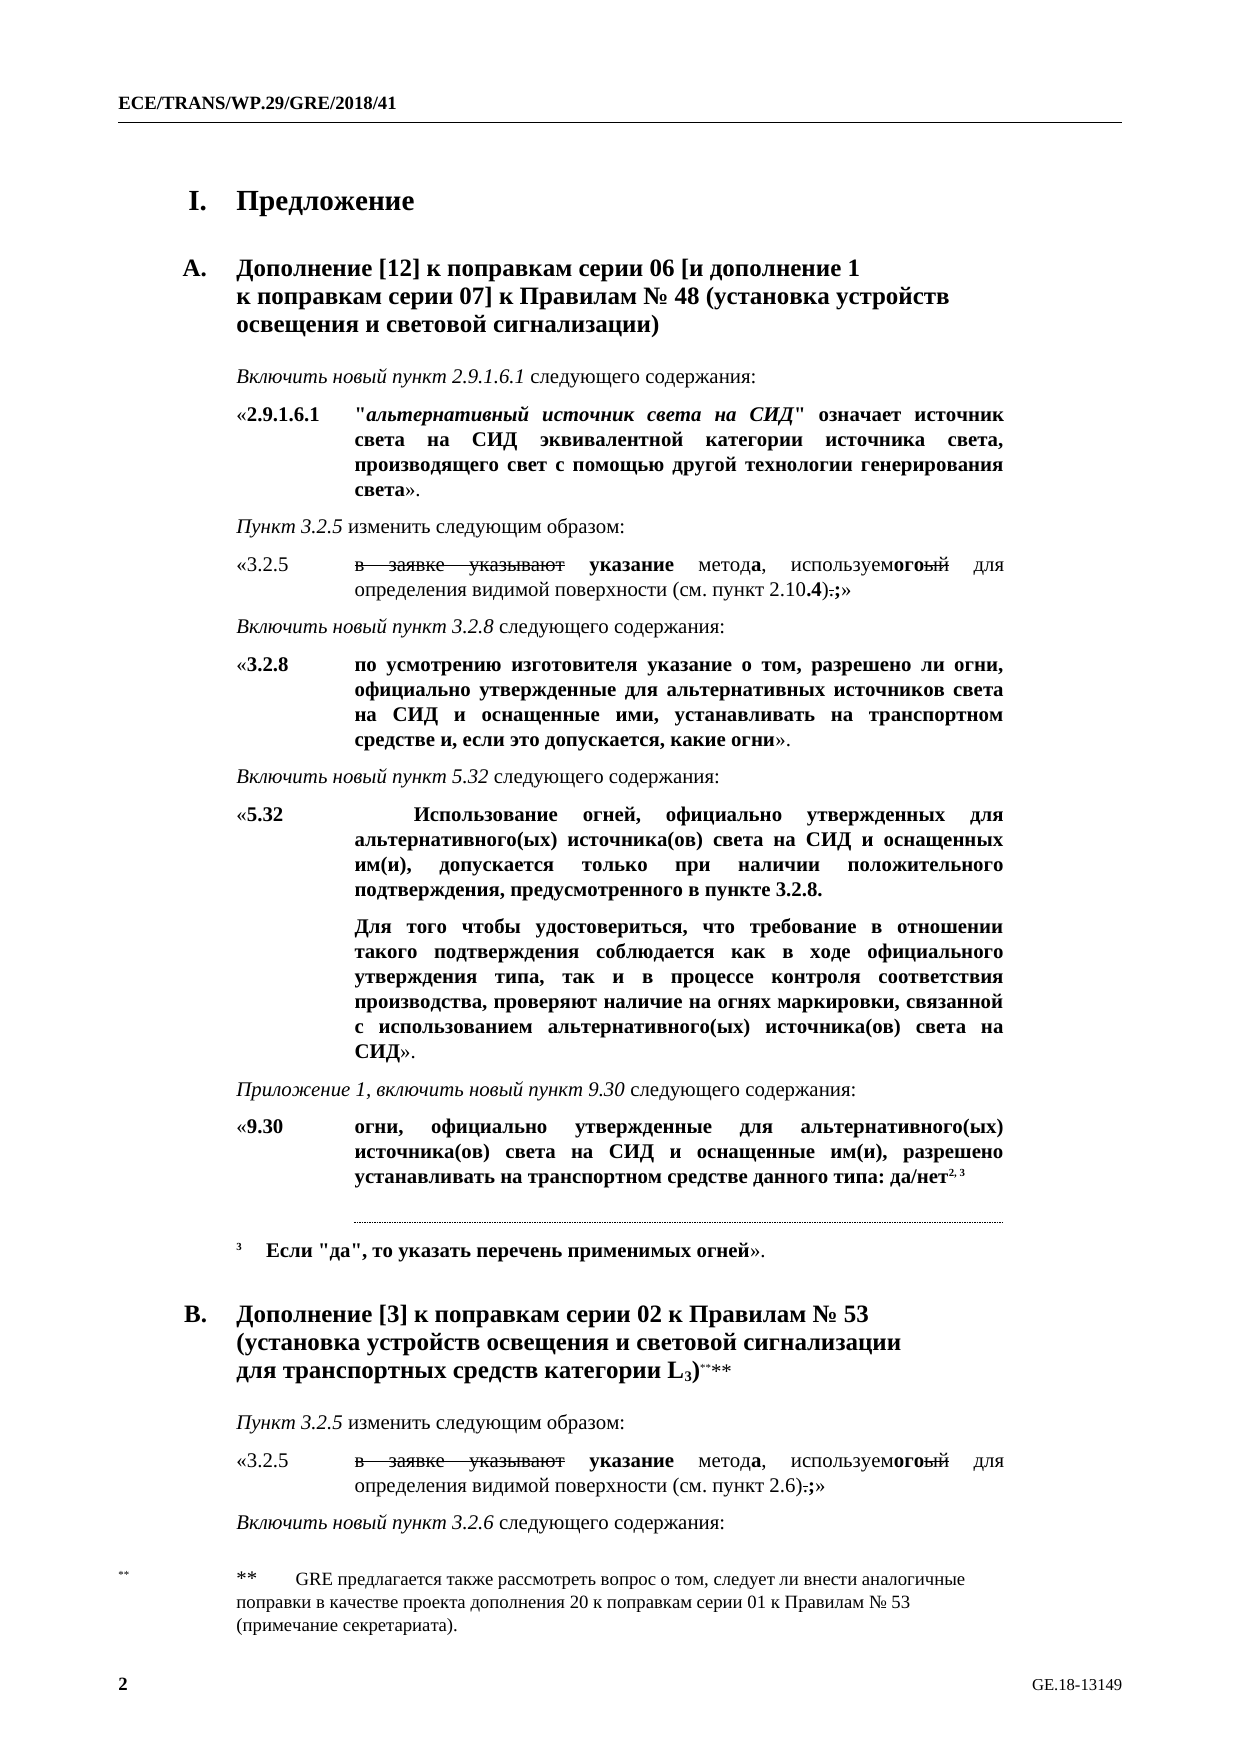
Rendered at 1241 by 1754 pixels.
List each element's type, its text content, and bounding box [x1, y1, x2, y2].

text Пункт 3.2.5 изменить следующим образом: [236, 1409, 1004, 1434]
text А. Дополнение [12] к поправкам серии 06 [и дополнение 1 к поправкам серии 07] к Правилам № 48 (установка устройств освещения и световой сигнализации) [118, 254, 1004, 338]
text I. Предложение [118, 185, 1004, 216]
text Включить новый пункт 3.2.8 следующего содержания: [236, 613, 1004, 638]
text Приложение 1, включить новый пункт 9.30 следующего содержания: [236, 1076, 1043, 1101]
text Включить новый пункт 2.9.1.6.1 следующего содержания: [236, 363, 1004, 388]
text Для того чтобы удостовериться, что требование в отношении такого подтверждения соблюдается как в ходе официального утверждения типа, так и в процессе контроля соответствия производства, проверяют наличие на огнях маркировки, связанной с использованием альтернативного(ых) источника(ов) света на СИД». [354, 913, 1004, 1063]
text «5.32 Использование огней, официально утвержденных для альтернативного(ых) источника(ов) света на СИД и оснащенных им(и), допускается только при наличии положительного подтверждения, предусмотренного в пункте 3.2.8. [236, 801, 1004, 901]
text «3.2.5 в заявке указывают указание метода, используемогоый для определения видимой поверхности (см. пункт 2.6).;» [236, 1447, 1004, 1497]
text «2.9.1.6.1 "альтернативный источник света на СИД" означает источник света на СИД эквивалентной категории источника света, производящего свет с помощью другой технологии генерирования света». [236, 401, 1004, 501]
text Пункт 3.2.5 изменить следующим образом: [236, 513, 1004, 538]
text «9.30 огни, официально утвержденные для альтернативного(ых) источника(ов) света на СИД и оснащенные им(и), разрешено устанавливать на транспортном средстве данного типа: да/нет2, 3 [236, 1113, 1004, 1188]
text «3.2.8 по усмотрению изготовителя указание о том, разрешено ли огни, официально утвержденные для альтернативных источников света на СИД и оснащенные ими, устанавливать на транспортном средстве и, если это допускается, какие огни». [236, 651, 1004, 751]
text «3.2.5 в заявке указывают указание метода, используемогоый для определения видимой поверхности (см. пункт 2.10.4).;» [236, 551, 1004, 601]
text Включить новый пункт 5.32 следующего содержания: [236, 763, 1004, 788]
text 3 Если "да", то указать перечень применимых огней». [236, 1237, 1004, 1262]
text Включить новый пункт 3.2.6 следующего содержания: [236, 1509, 1004, 1534]
text В. Дополнение [3] к поправкам серии 02 к Правилам № 53 (установка устройств освещения и световой сигнализации для транспортных средств категории L3)** [118, 1300, 1004, 1384]
